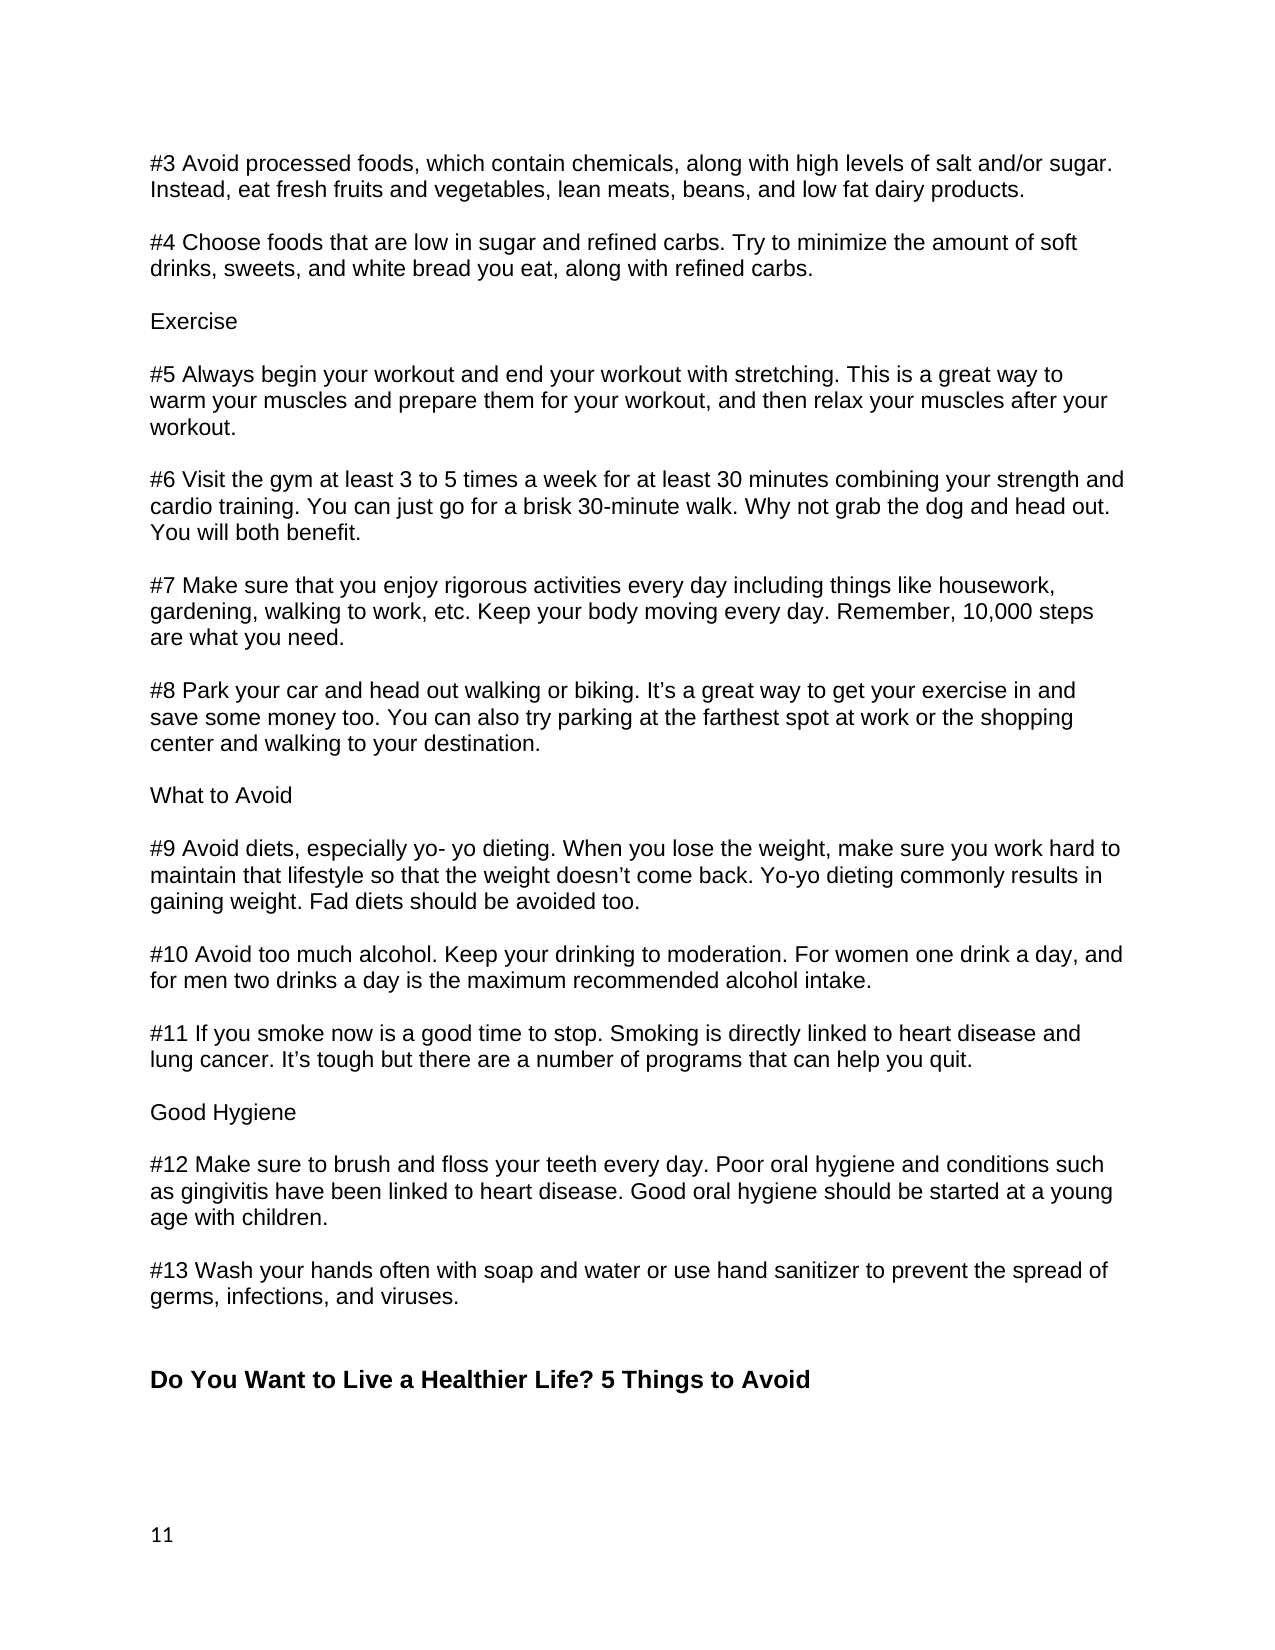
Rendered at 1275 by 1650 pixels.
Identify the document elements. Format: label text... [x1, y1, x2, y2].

text #3 Avoid processed foods, which contain chemicals, along with high levels of salt and/or sugar. Instead, eat fresh fruits and vegetables, lean meats, beans, and low fat dairy products. [150, 150, 1125, 203]
text #13 Wash your hands often with soap and water or use hand sanitizer to prevent the spread of germs, infections, and viruses. [150, 1257, 1125, 1309]
text #5 Always begin your workout and end your workout with stretching. This is a great way to warm your muscles and prepare them for your workout, and then relax your muscles after your workout. [150, 361, 1125, 440]
text #8 Park your car and head out walking or biking. It’s a great way to get your exercise in and save some money too. You can also try parking at the farthest spot at work or the shopping center and walking to your destination. [150, 677, 1125, 756]
text #6 Visit the gym at least 3 to 5 times a week for at least 30 minutes combining your strength and cardio training. You can just go for a brisk 30-minute walk. Why not grab the dog and head out. You will both benefit. [150, 466, 1125, 545]
text #11 If you smoke now is a good time to stop. Smoking is directly linked to heart disease and lung cancer. It’s tough but there are a number of programs that can help you quit. [150, 1020, 1125, 1072]
text #4 Choose foods that are low in sugar and refined carbs. Try to minimize the amount of soft drinks, sweets, and white bread you eat, along with refined carbs. [150, 229, 1125, 282]
text Good Hygiene [150, 1099, 1125, 1125]
text #12 Make sure to brush and floss your teeth every day. Poor oral hygiene and conditions such as gingivitis have been linked to heart disease. Good oral hygiene should be started at a young age with children. [150, 1151, 1125, 1231]
subtitle Do You Want to Live a Healthier Life? 5 Things to Avoid [150, 1365, 1125, 1394]
text Exercise [150, 308, 1125, 334]
text What to Avoid [150, 782, 1125, 809]
text #7 Make sure that you enjoy rigorous activities every day including things like housework, gardening, walking to work, etc. Keep your body moving every day. Remember, 10,000 steps are what you need. [150, 572, 1125, 651]
text #10 Avoid too much alcohol. Keep your drinking to moderation. For women one drink a day, and for men two drinks a day is the maximum recommended alcohol intake. [150, 941, 1125, 993]
text #9 Avoid diets, especially yo- yo dieting. When you lose the weight, make sure you work hard to maintain that lifestyle so that the weight doesn’t come back. Yo-yo dieting commonly results in gaining weight. Fad diets should be avoided too. [150, 835, 1125, 914]
